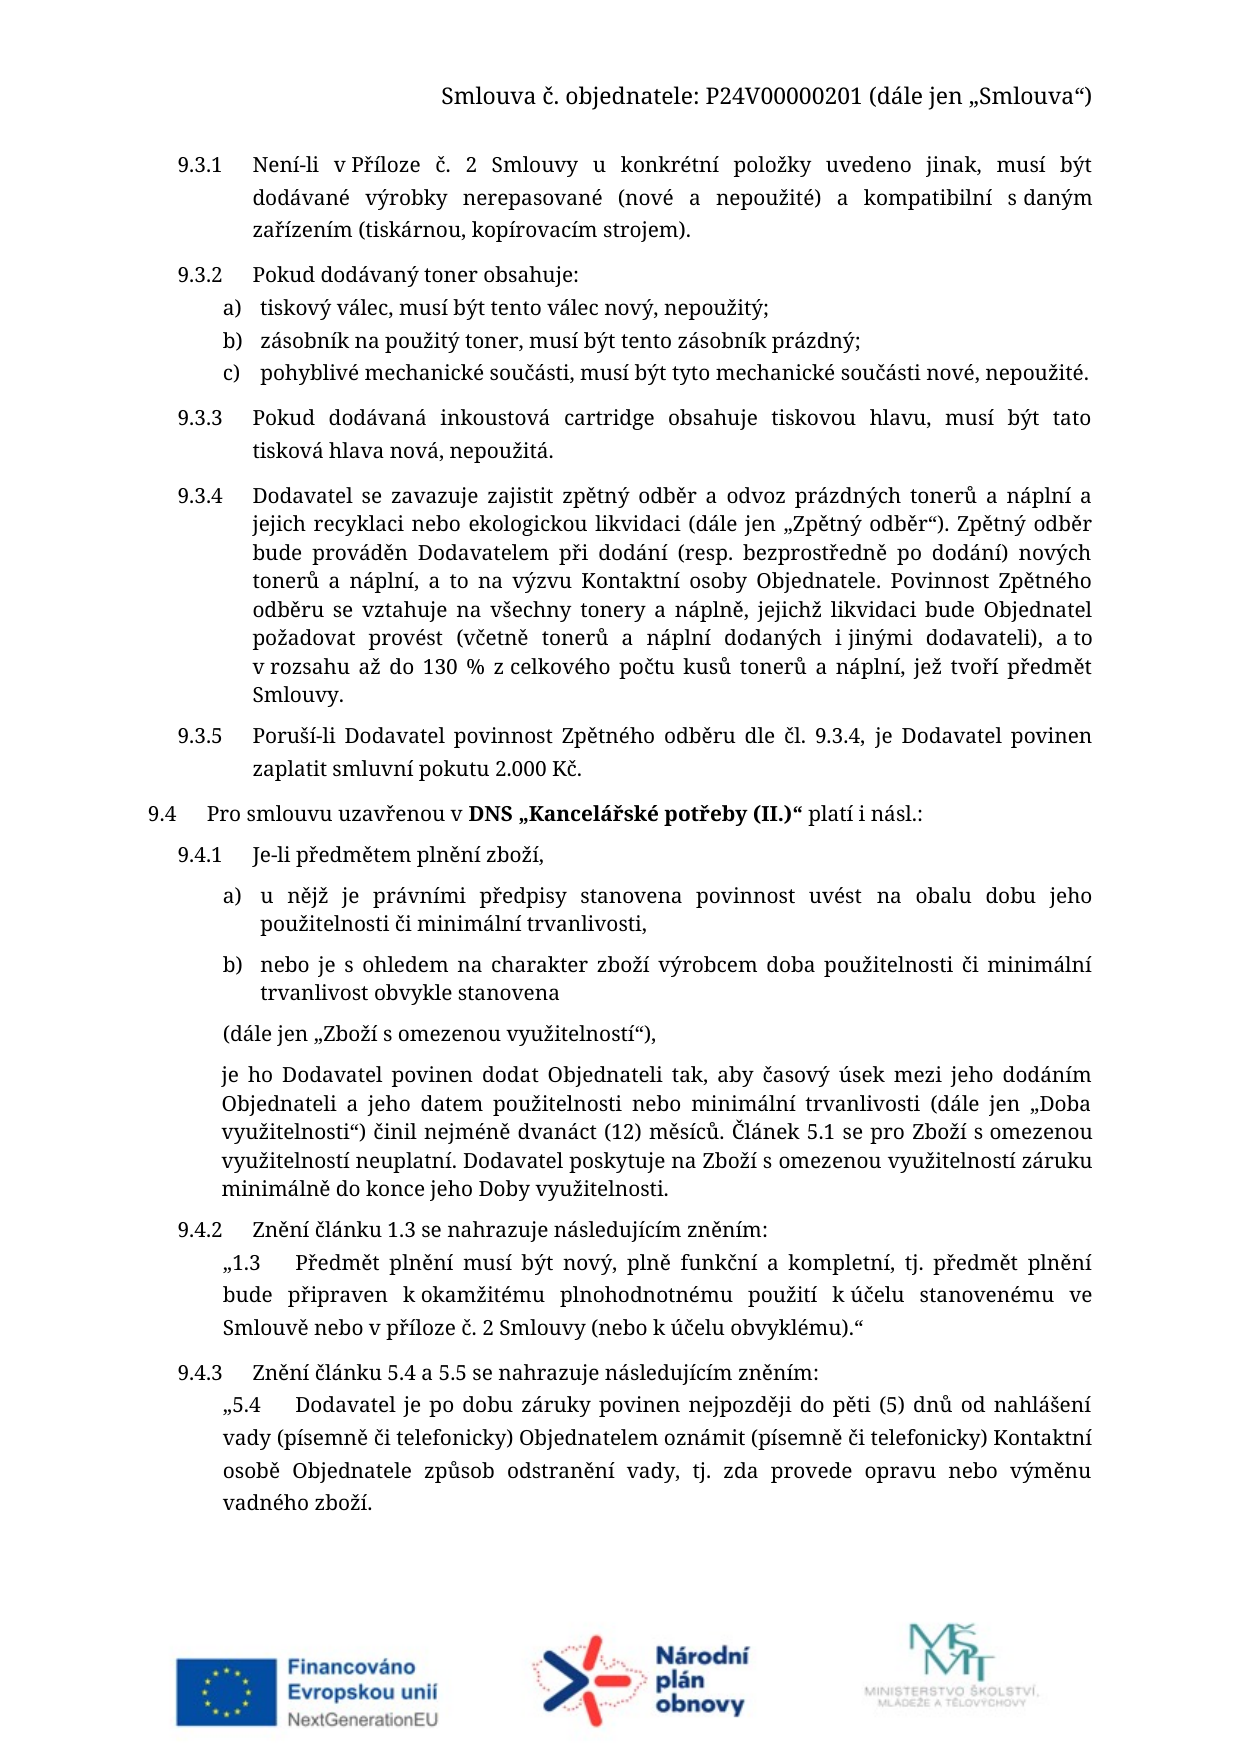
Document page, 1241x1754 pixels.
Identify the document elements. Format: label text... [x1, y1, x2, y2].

list u nějž je právními předpisy stanovena povinnost uvést na obalu dobu jeho použitelnosti či minimální trvanlivosti, [223, 881, 1093, 938]
list pohyblivé mechanické součásti, musí být tyto mechanické součásti nové, nepoužité. [223, 358, 1093, 387]
text (dále jen „Zboží s omezenou využitelností“), [223, 1019, 1093, 1048]
list zásobník na použitý toner, musí být tento zásobník prázdný; [223, 326, 1093, 354]
list Poruší-li Dodavatel povinnost Zpětného odběru dle čl. 9.3.4, je Dodavatel povinen zaplatit smluvní pokutu 2.000 Kč. [177, 721, 1093, 782]
list Není-li v Příloze č. 2 Smlouvy u konkrétní položky uvedeno jinak, musí být dodávané výrobky nerepasované (nové a nepoužité) a kompatibilní s daným zařízením (tiskárnou, kopírovacím strojem). [177, 150, 1093, 244]
list Pro smlouvu uzavřenou v DNS „Kancelářské potřeby (II.)“ platí i násl.: [148, 799, 1093, 827]
list Znění článku 5.4 a 5.5 se nahrazuje následujícím zněním: [177, 1358, 1093, 1386]
list „5.4 Dodavatel je po dobu záruky povinen nejpozději do pěti (5) dnů od nahlášení vady (písemně či telefonicky) Objednatelem oznámit (písemně či telefonicky) Kontaktní osobě Objednatele způsob odstranění vady, tj. zda provede opravu nebo výměnu vadného zboží. [223, 1391, 1093, 1517]
list nebo je s ohledem na charakter zboží výrobcem doba použitelnosti či minimální trvanlivost obvykle stanovena [223, 950, 1093, 1007]
list „1.3 Předmět plnění musí být nový, plně funkční a kompletní, tj. předmět plnění bude připraven k okamžitému plnohodnotnému použití k účelu stanovenému ve Smlouvě nebo v příloze č. 2 Smlouvy (nebo k účelu obvyklému).“ [223, 1248, 1093, 1341]
list Pokud dodávaný toner obsahuje: [177, 261, 1093, 289]
list Pokud dodávaná inkoustová cartridge obsahuje tiskovou hlavu, musí být tato tisková hlava nová, nepoužitá. [177, 403, 1093, 464]
picture [147, 1577, 1093, 1754]
text je ho Dodavatel povinen dodat Objednateli tak, aby časový úsek mezi jeho dodáním Objednateli a jeho datem použitelnosti nebo minimální trvanlivosti (dále jen „Doba využitelnosti“) činil nejméně dvanáct (12) měsíců. Článek 5.1 se pro Zboží s omezenou využitelností neuplatní. Dodavatel poskytuje na Zboží s omezenou využitelností záruku minimálně do konce jeho Doby využitelnosti. [221, 1060, 1093, 1203]
list tiskový válec, musí být tento válec nový, nepoužitý; [223, 293, 1093, 322]
list Je-li předmětem plnění zboží, [177, 840, 1093, 868]
list Dodavatel se zavazuje zajistit zpětný odběr a odvoz prázdných tonerů a náplní a jejich recyklaci nebo ekologickou likvidaci (dále jen „Zpětný odběr“). Zpětný odběr bude prováděn Dodavatelem při dodání (resp. bezprostředně po dodání) nových tonerů a náplní, a to na výzvu Kontaktní osoby Objednatele. Povinnost Zpětného odběru se vztahuje na všechny tonery a náplně, jejichž likvidaci bude Objednatel požadovat provést (včetně tonerů a náplní dodaných i jinými dodavateli), a to v rozsahu až do 130 % z celkového počtu kusů tonerů a náplní, jež tvoří předmět Smlouvy. [177, 481, 1093, 709]
list Znění článku 1.3 se nahrazuje následujícím zněním: [177, 1215, 1093, 1243]
